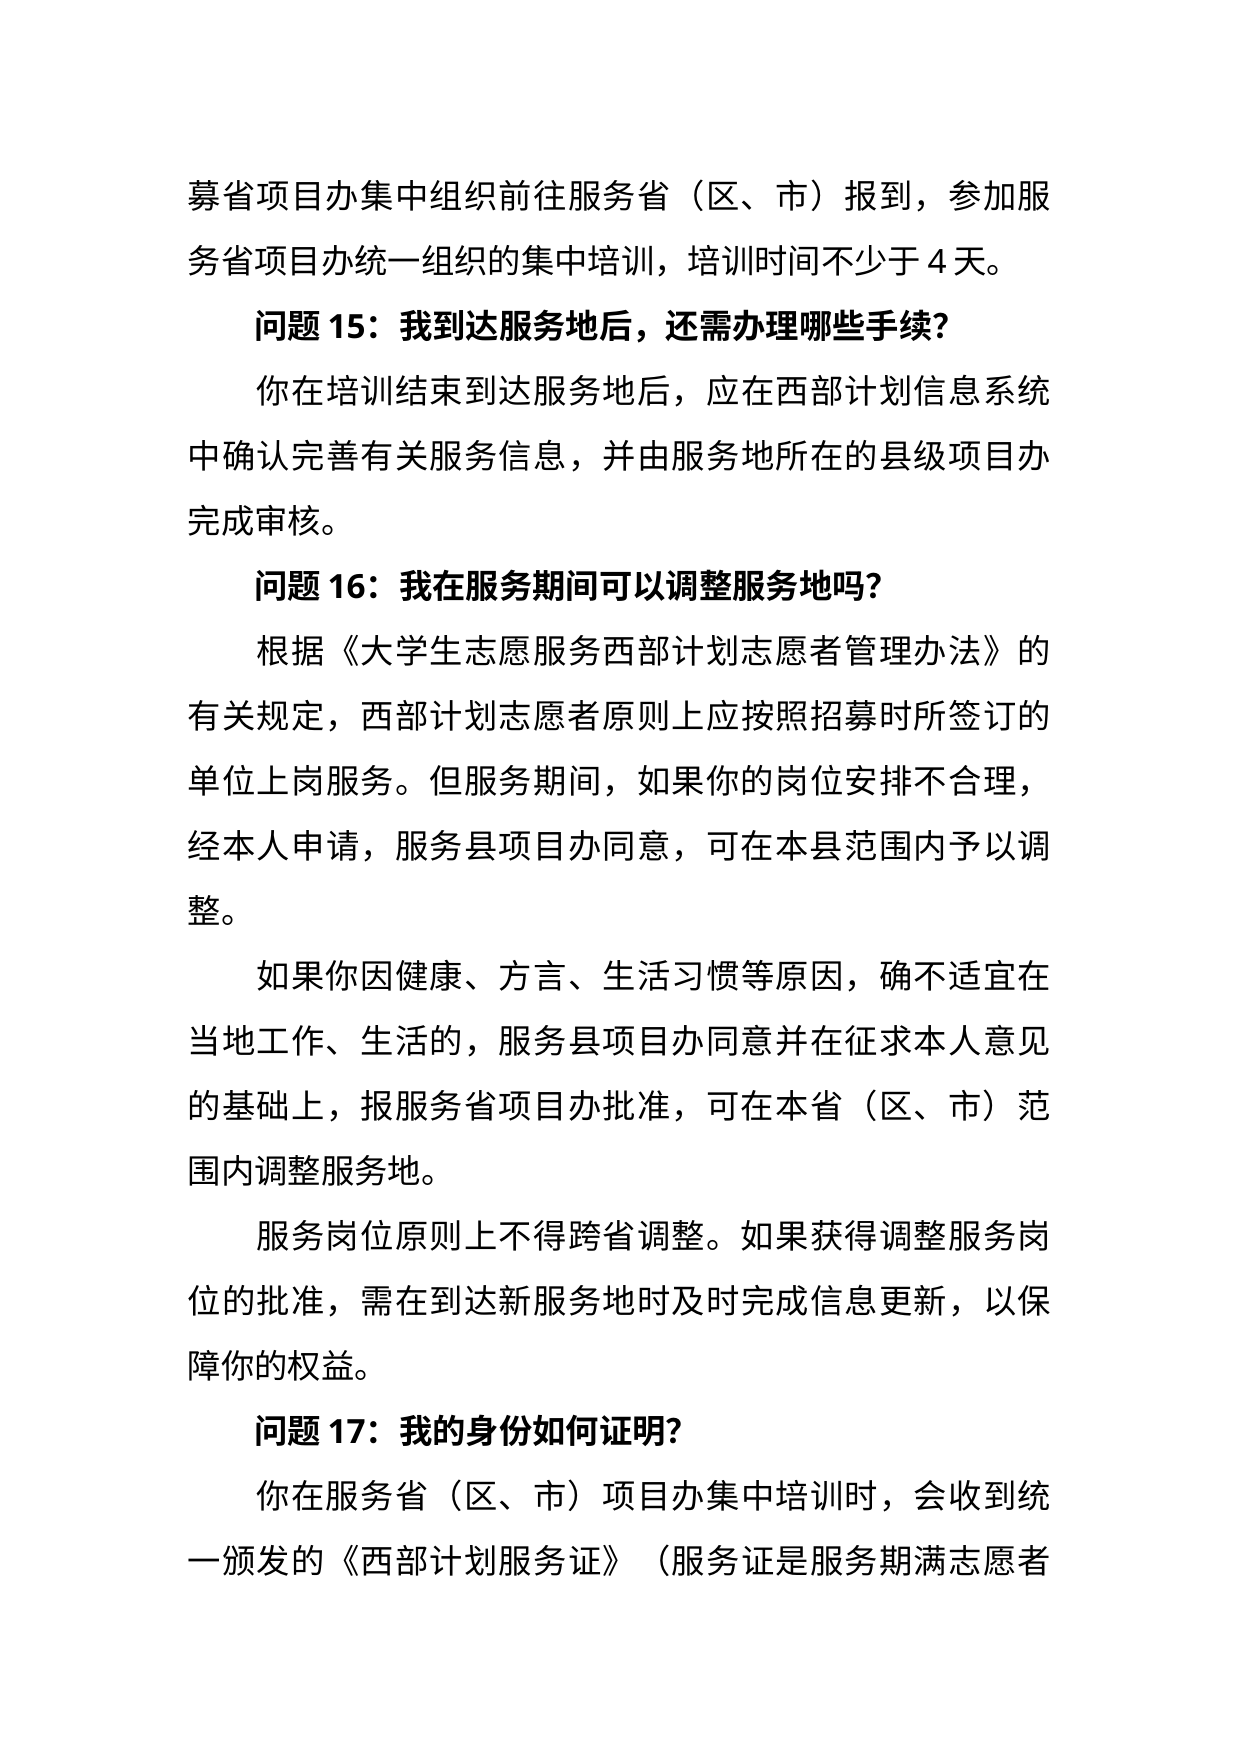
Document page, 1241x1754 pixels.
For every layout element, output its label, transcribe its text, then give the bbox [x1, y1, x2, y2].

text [187, 1397, 1053, 1592]
text 问题15：我到达服务地后，还需办理哪些手续？ 你在培训结束到达服务地后，应在西部计划信息系统中确认完善有关服务信息，并由服务地所在的县级项目办完成审核。 [187, 292, 1053, 552]
text 问题16：我在服务期间可以调整服务地吗？ 根据《大学生志愿服务西部计划志愿者管理办法》的有关规定，西部计划志愿者原则上应按照招募时所签订的单位上岗服务。但服务期间，如果你的岗位安排不合理，经本人申请，服务县项目办同意，可在本县范围内予以调整。 如果你因健康、方言、生活习惯等原因，确不适宜在当地工作、生活的，服务县项目办同意并在征求本人意见的基础上，报服务省项目办批准，可在本省（区、市）范围内调整服务地。 服务岗位原则上不得跨省调整。如果获得调整服务岗位的批准，需在到达新服务地时及时完成信息更新，以保障你的权益。 [187, 552, 1053, 1397]
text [187, 162, 1053, 292]
